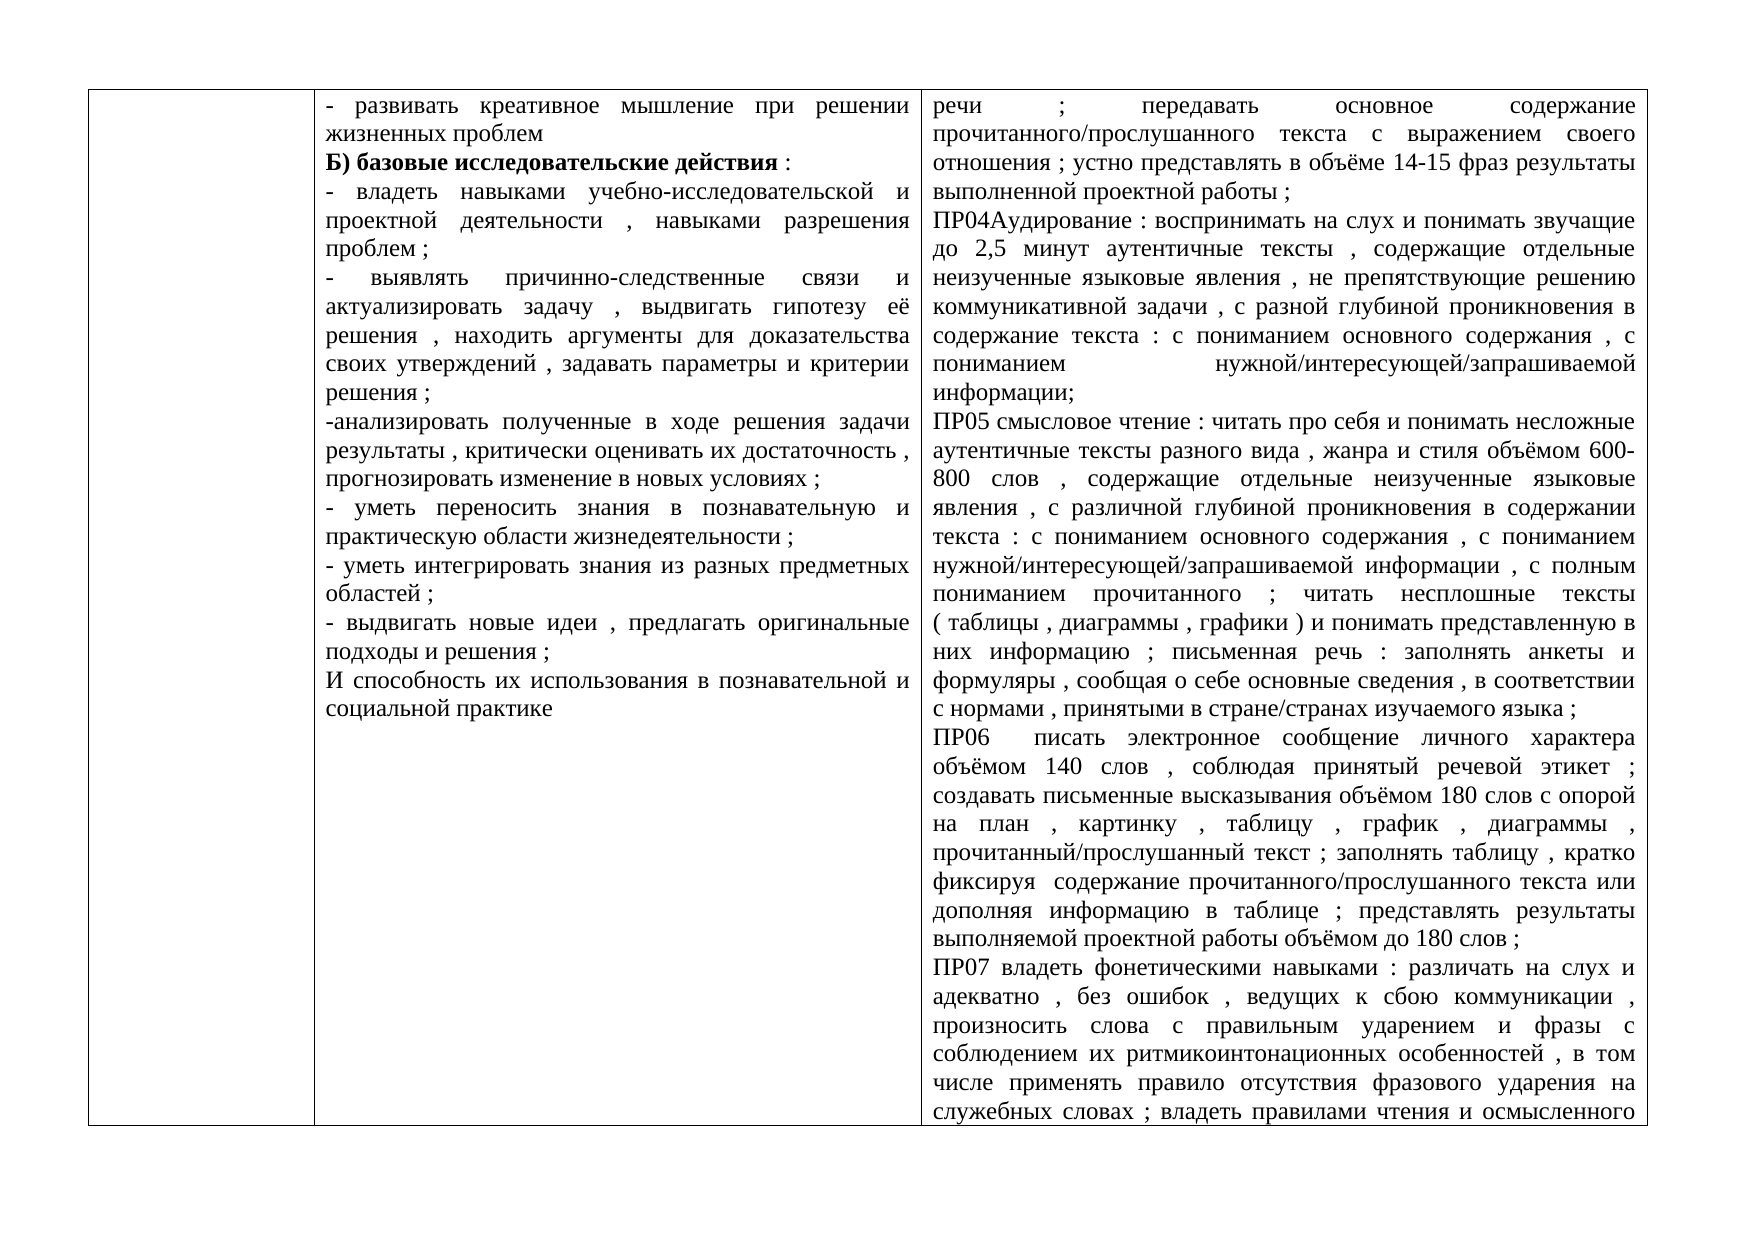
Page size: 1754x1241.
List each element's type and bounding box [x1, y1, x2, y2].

table_cell [89, 90, 314, 1125]
table_cell [315, 90, 921, 1125]
table_cell [922, 90, 1647, 1125]
